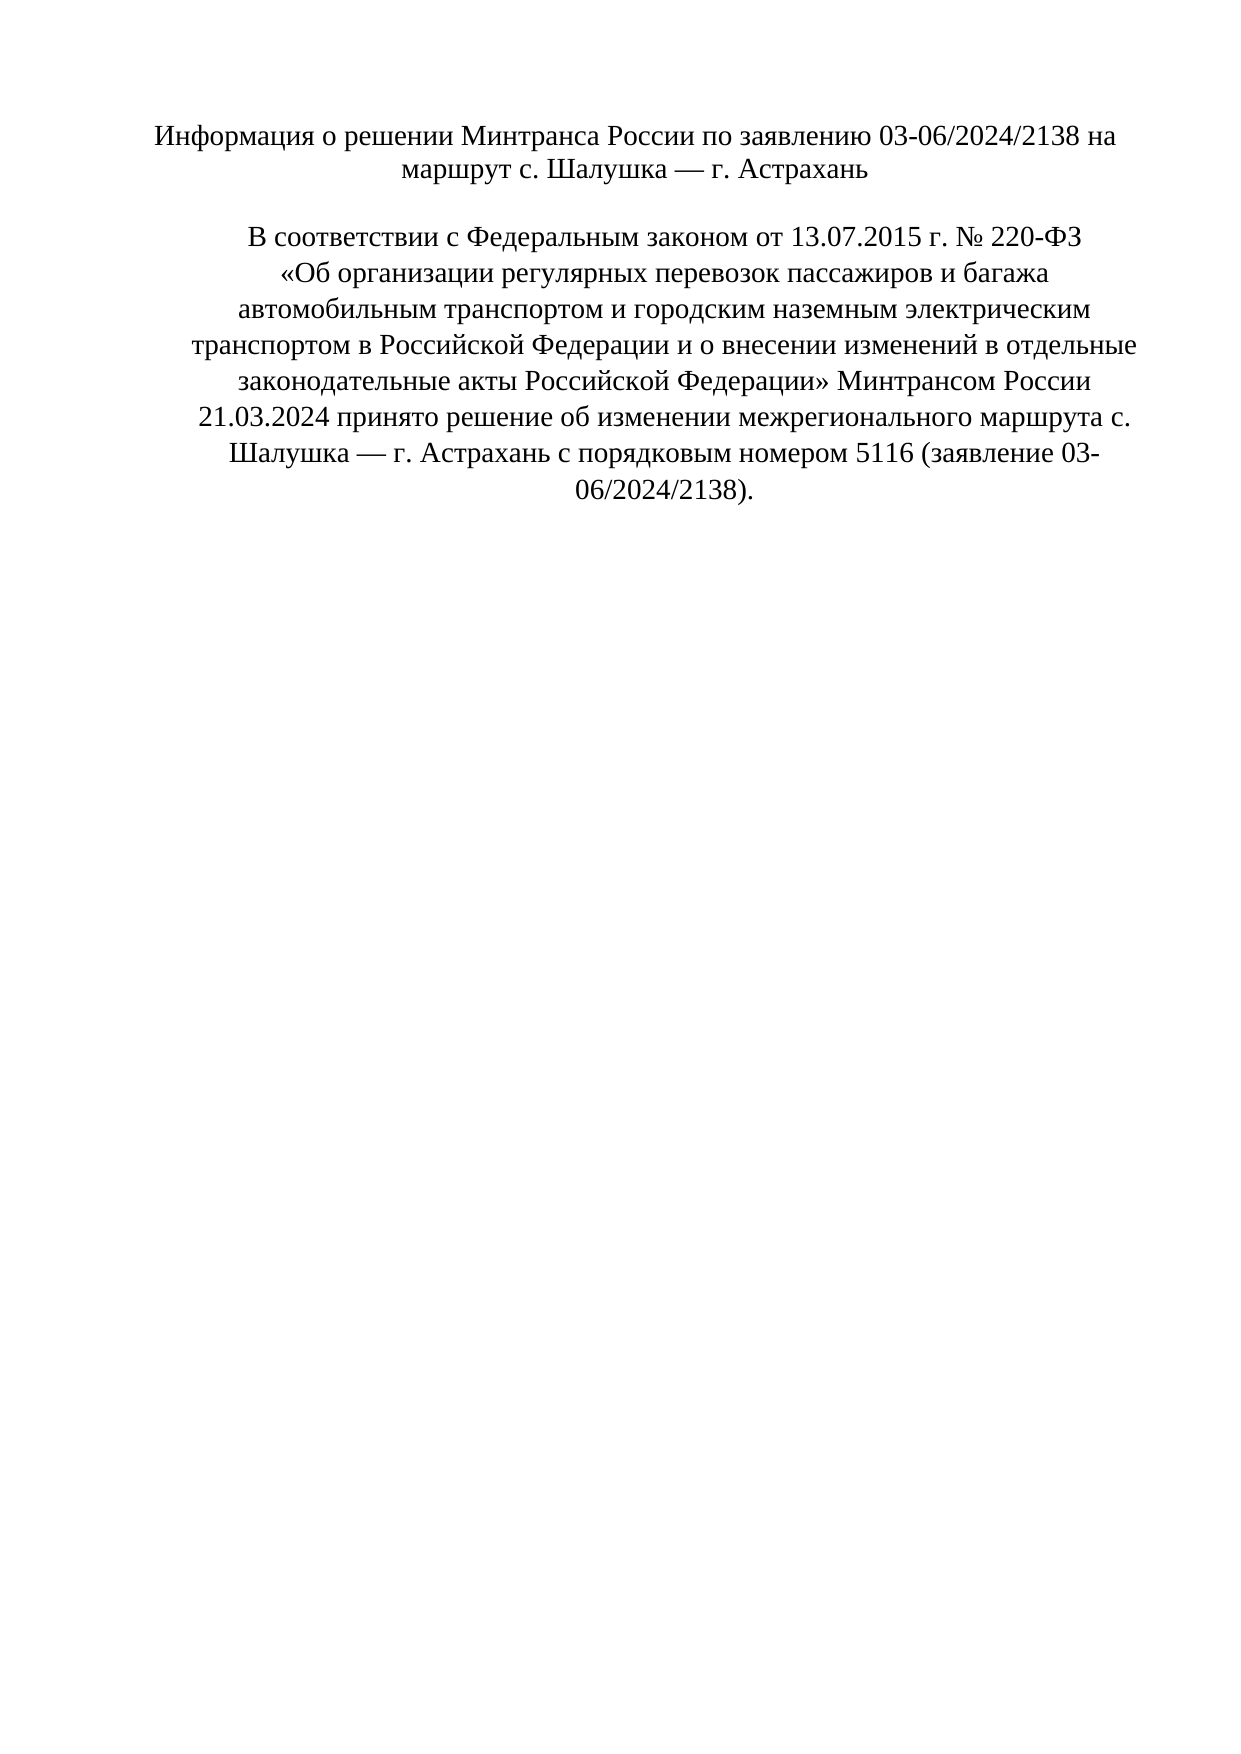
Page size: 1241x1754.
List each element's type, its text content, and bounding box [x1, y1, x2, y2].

text В соответствии с Федеральным законом от 13.07.2015 г. № 220-ФЗ «Об организации регулярных перевозок пассажиров и багажа автомобильным транспортом и городским наземным электрическим транспортом в Российской Федерации и о внесении изменений в отдельные законодательные акты Российской Федерации» Минтрансом России 21.03.2024 принято решение об изменении межрегионального маршрута с. Шалушка — г. Астрахань с порядковым номером 5116 (заявление 03-06/2024/2138). [177, 219, 1152, 505]
text Информация о решении Минтранса России по заявлению 03-06/2024/2138 на маршрут с. Шалушка — г. Астрахань [118, 118, 1152, 185]
